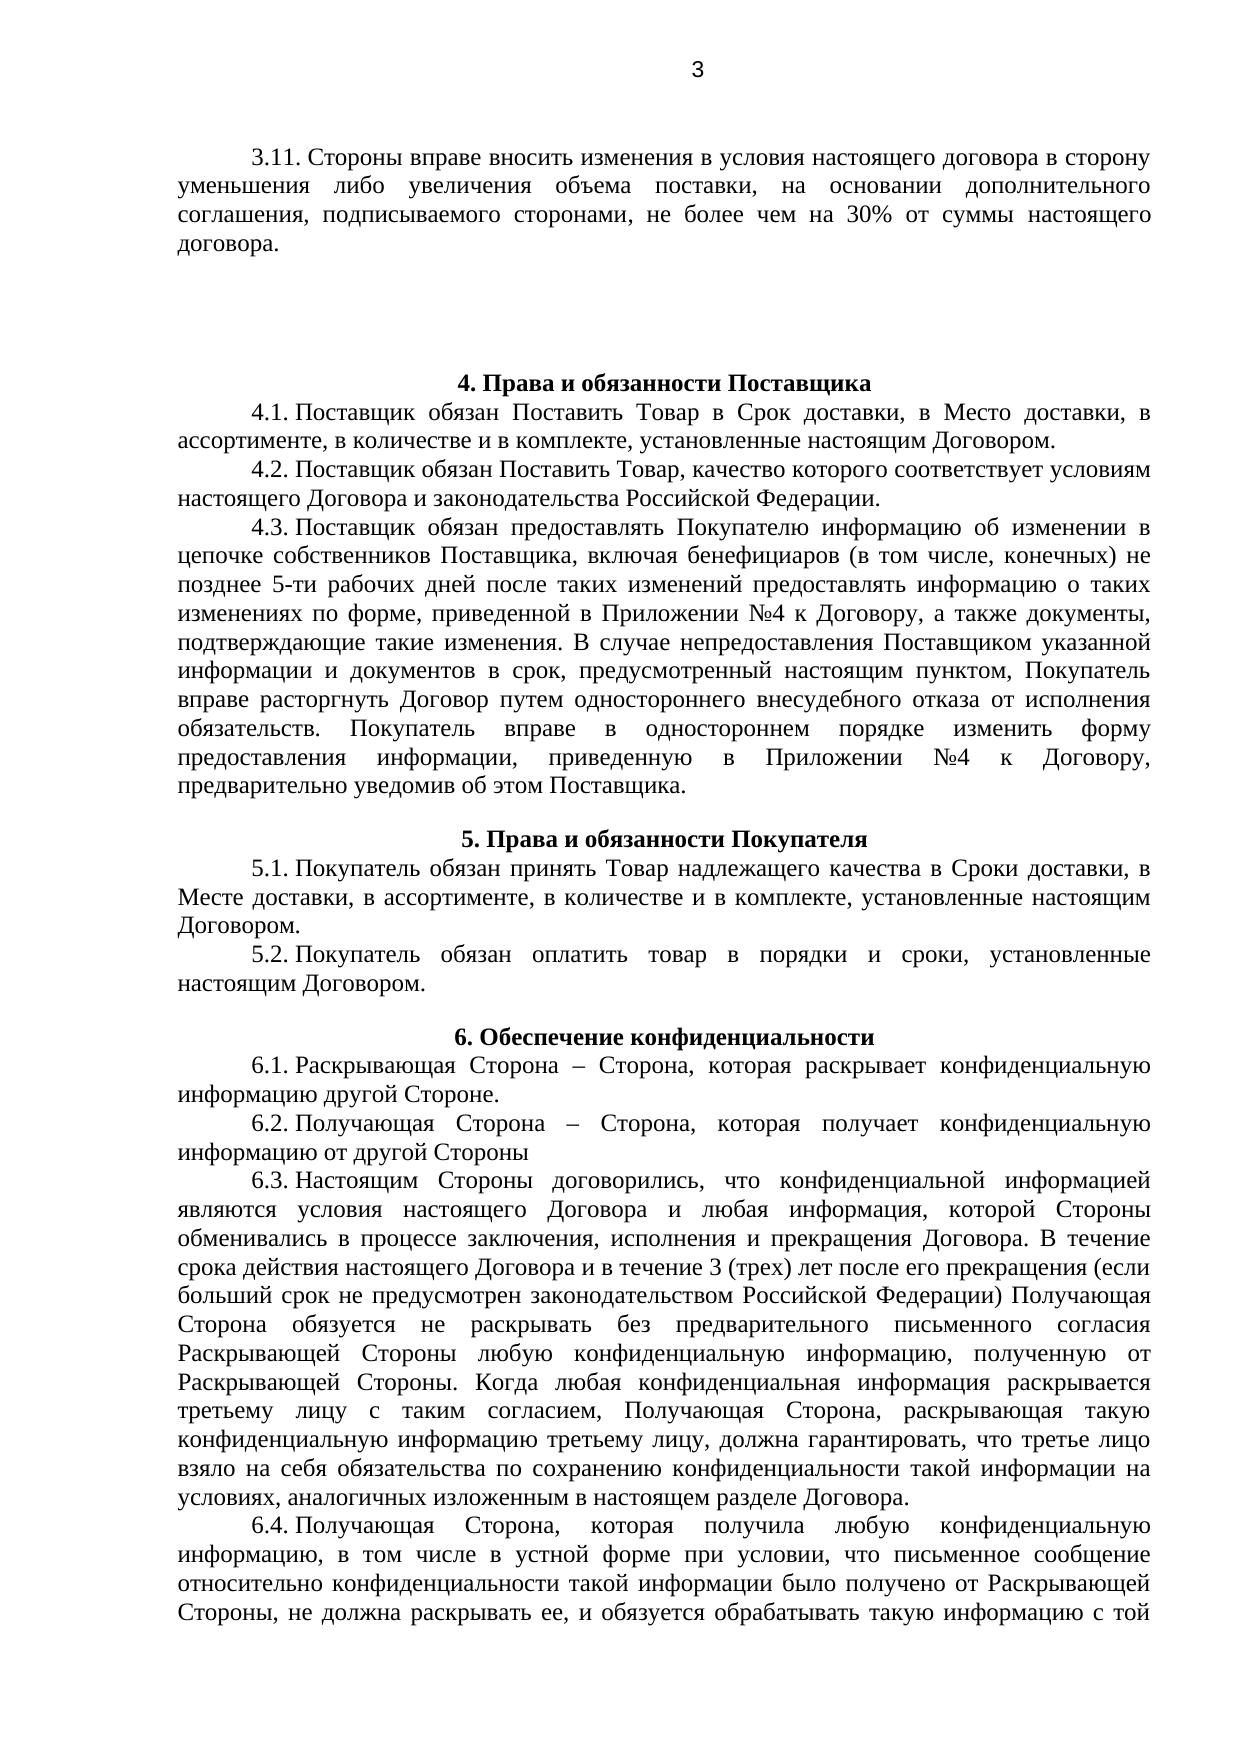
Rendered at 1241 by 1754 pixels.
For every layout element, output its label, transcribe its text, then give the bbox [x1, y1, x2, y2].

list Поставщик обязан Поставить Товар в Срок доставки, в Место доставки, в ассортименте, в количестве и в комплекте, установленные настоящим Договором. [177, 397, 1152, 454]
list Покупатель обязан оплатить товар в порядки и сроки, установленные настоящим Договором. [177, 939, 1152, 997]
list Стороны вправе вносить изменения в условия настоящего договора в сторону уменьшения либо увеличения объема поставки, на основании дополнительного соглашения, подписываемого сторонами, не более чем на 30% от суммы настоящего договора. [177, 142, 1152, 257]
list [177, 1511, 1152, 1626]
list Права и обязанности Покупателя [177, 824, 1152, 853]
list Права и обязанности Поставщика [177, 368, 1152, 397]
list Поставщик обязан предоставлять Покупателю информацию об изменении в цепочке собственников Поставщика, включая бенефициаров (в том числе, конечных) не позднее 5-ти рабочих дней после таких изменений предоставлять информацию о таких изменениях по форме, приведенной в Приложении №4 к Договору, а также документы, подтверждающие такие изменения. В случае непредоставления Поставщиком указанной информации и документов в срок, предусмотренный настоящим пунктом, Покупатель вправе расторгнуть Договор путем одностороннего внесудебного отказа от исполнения обязательств. Покупатель вправе в одностороннем порядке изменить форму предоставления информации, приведенную в Приложении №4 к Договору, предварительно уведомив об этом Поставщика. [177, 512, 1152, 799]
list Покупатель обязан принять Товар надлежащего качества в Сроки доставки, в Месте доставки, в ассортименте, в количестве и в комплекте, установленные настоящим Договором. [177, 853, 1152, 939]
list Обеспечение конфиденциальности [177, 1022, 1152, 1051]
list Поставщик обязан Поставить Товар, качество которого соответствует условиям настоящего Договора и законодательства Российской Федерации. [177, 454, 1152, 512]
list Настоящим Стороны договорились, что конфиденциальной информацией являются условия настоящего Договора и любая информация, которой Стороны обменивались в процессе заключения, исполнения и прекращения Договора. В течение срока действия настоящего Договора и в течение 3 (трех) лет после его прекращения (если больший срок не предусмотрен законодательством Российской Федерации) Получающая Сторона обязуется не раскрывать без предварительного письменного согласия Раскрывающей Стороны любую конфиденциальную информацию, полученную от Раскрывающей Стороны. Когда любая конфиденциальная информация раскрывается третьему лицу с таким согласием, Получающая Сторона, раскрывающая такую конфиденциальную информацию третьему лицу, должна гарантировать, что третье лицо взяло на себя обязательства по сохранению конфиденциальности такой информации на условиях, аналогичных изложенным в настоящем разделе Договора. [177, 1166, 1152, 1511]
list Получающая Сторона – Сторона, которая получает конфиденциальную информацию от другой Стороны [177, 1108, 1152, 1166]
list Раскрывающая Сторона – Сторона, которая раскрывает конфиденциальную информацию другой Стороне. [177, 1051, 1152, 1108]
